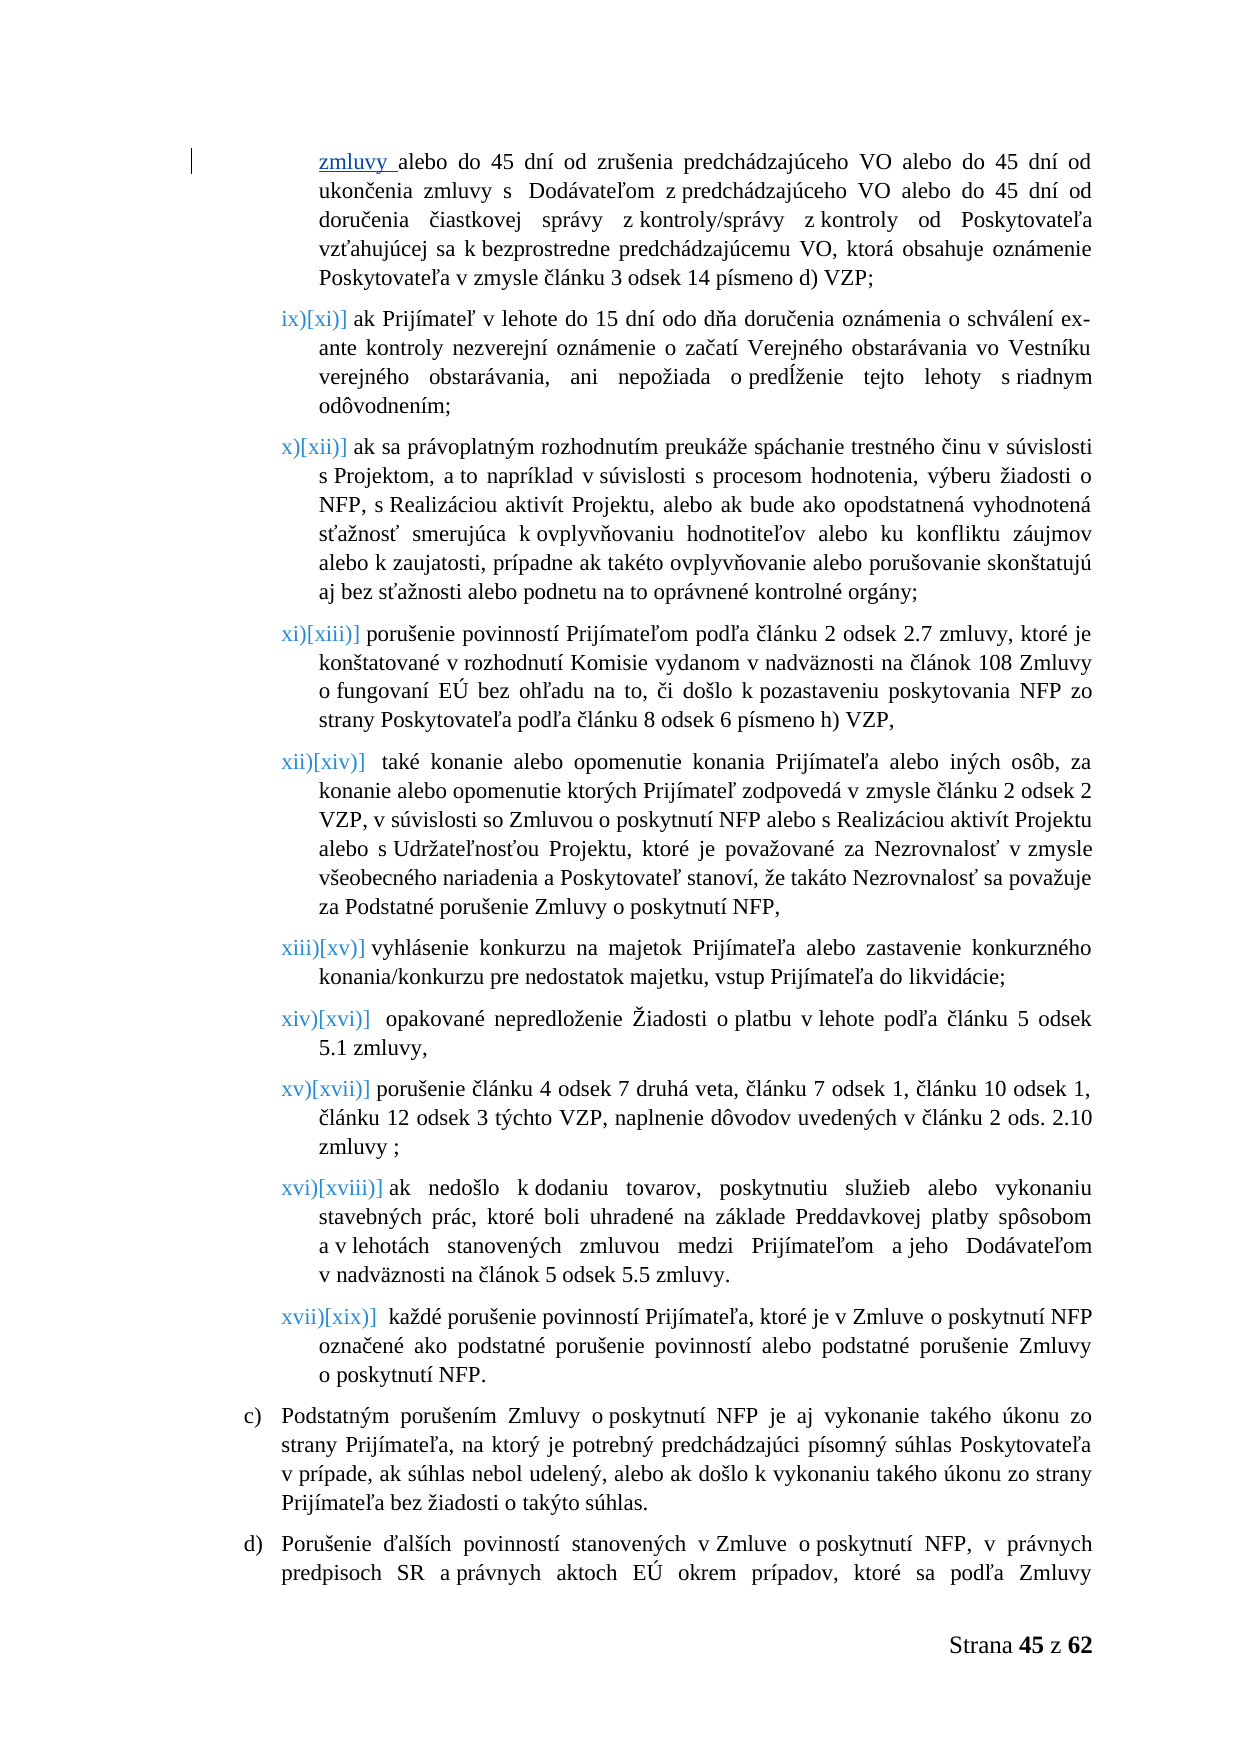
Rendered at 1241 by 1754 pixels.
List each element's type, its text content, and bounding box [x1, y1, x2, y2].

list ak nedošlo k dodaniu tovarov, poskytnutiu služieb alebo vykonaniu stavebných prác, ktoré boli uhradené na základe Preddavkovej platby spôsobom a v lehotách stanovených zmluvou medzi Prijímateľom a jeho Dodávateľom v nadväznosti na článok 5 odsek 5.5 zmluvy. [281, 1174, 1092, 1288]
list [244, 1530, 1092, 1586]
list opakované nepredloženie Žiadosti o platbu v lehote podľa článku 5 odsek 5.1 zmluvy, [281, 1004, 1092, 1060]
list ak sa právoplatným rozhodnutím preukáže spáchanie trestného činu v súvislosti s Projektom, a to napríklad v súvislosti s procesom hodnotenia, výberu žiadosti o NFP, s Realizáciou aktivít Projektu, alebo ak bude ako opodstatnená vyhodnotená sťažnosť smerujúca k ovplyvňovaniu hodnotiteľov alebo ku konfliktu záujmov alebo k zaujatosti, prípadne ak takéto ovplyvňovanie alebo porušovanie skonštatujú aj bez sťažnosti alebo podnetu na to oprávnené kontrolné orgány; [281, 433, 1092, 604]
list ak Prijímateľ v lehote do 15 dní odo dňa doručenia oznámenia o schválení ex-ante kontroly nezverejní oznámenie o začatí Verejného obstarávania vo Vestníku verejného obstarávania, ani nepožiada o predĺženie tejto lehoty s riadnym odôvodnením; [281, 305, 1092, 418]
list také konanie alebo opomenutie konania Prijímateľa alebo iných osôb, za konanie alebo opomenutie ktorých Prijímateľ zodpovedá v zmysle článku 2 odsek 2 VZP, v súvislosti so Zmluvou o poskytnutí NFP alebo s Realizáciou aktivít Projektu alebo s Udržateľnosťou Projektu, ktoré je považované za Nezrovnalosť v zmysle všeobecného nariadenia a Poskytovateľ stanoví, že takáto Nezrovnalosť sa považuje za Podstatné porušenie Zmluvy o poskytnutí NFP, [281, 748, 1092, 919]
list vyhlásenie konkurzu na majetok Prijímateľa alebo zastavenie konkurzného konania/konkurzu pre nedostatok majetku, vstup Prijímateľa do likvidácie; [281, 934, 1092, 989]
list každé porušenie povinností Prijímateľa, ktoré je v Zmluve o poskytnutí NFP označené ako podstatné porušenie povinností alebo podstatné porušenie Zmluvy o poskytnutí NFP. [281, 1303, 1092, 1387]
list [281, 148, 1092, 290]
list Podstatným porušením Zmluvy o poskytnutí NFP je aj vykonanie takého úkonu zo strany Prijímateľa, na ktorý je potrebný predchádzajúci písomný súhlas Poskytovateľa v prípade, ak súhlas nebol udelený, alebo ak došlo k vykonaniu takého úkonu zo strany Prijímateľa bez žiadosti o takýto súhlas. [244, 1402, 1092, 1515]
list porušenie článku 4 odsek 7 druhá veta, článku 7 odsek 1, článku 10 odsek 1, článku 12 odsek 3 týchto VZP, naplnenie dôvodov uvedených v článku 2 ods. 2.10 zmluvy ; [281, 1075, 1092, 1159]
list porušenie povinností Prijímateľom podľa článku 2 odsek 2.7 zmluvy, ktoré je konštatované v rozhodnutí Komisie vydanom v nadväznosti na článok 108 Zmluvy o fungovaní EÚ bez ohľadu na to, či došlo k pozastaveniu poskytovania NFP zo strany Poskytovateľa podľa článku 8 odsek 6 písmeno h) VZP, [281, 619, 1092, 733]
